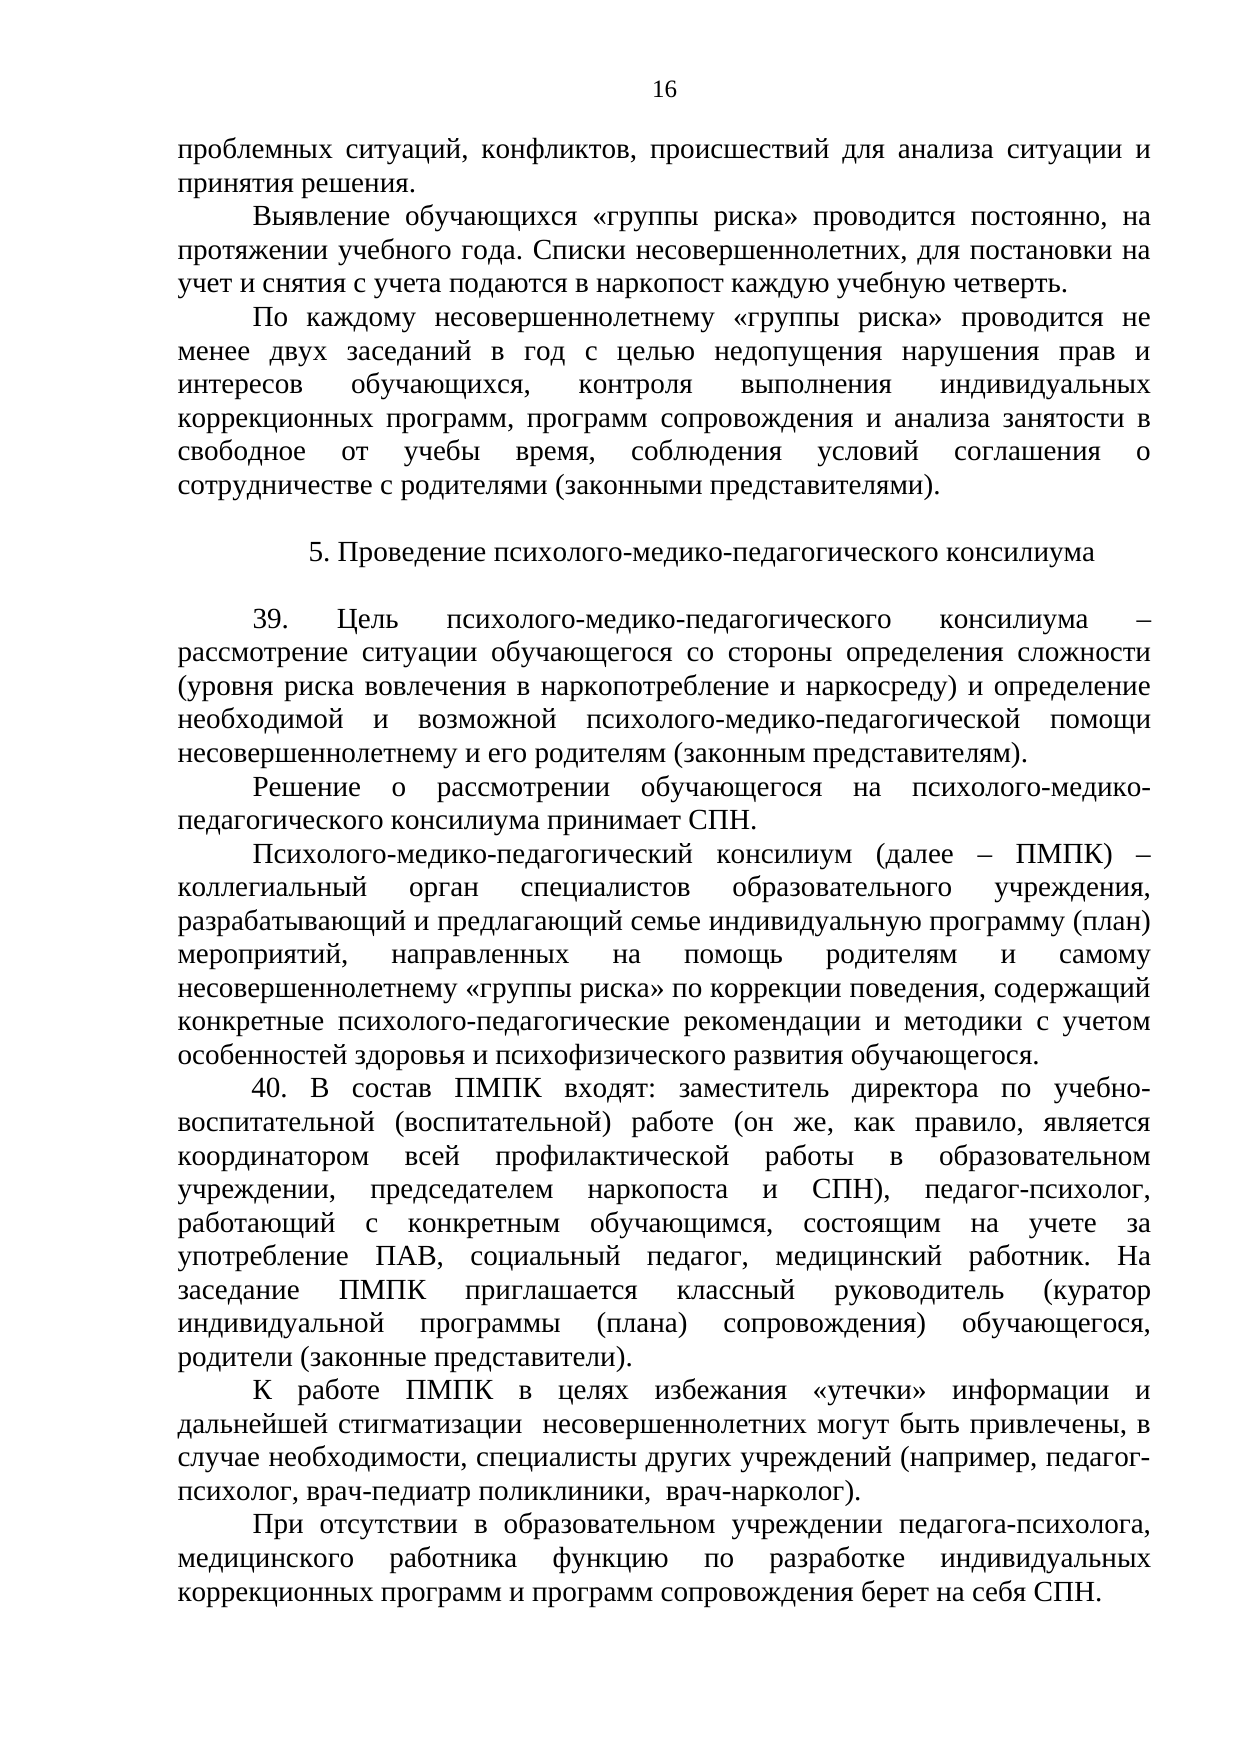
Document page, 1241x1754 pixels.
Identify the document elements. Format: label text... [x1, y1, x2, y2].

text Выявление обучающихся «группы риска» проводится постоянно, на протяжении учебного года. Списки несовершеннолетних, для постановки на учет и снятия с учета подаются в наркопост каждую учебную четверть. [177, 198, 1152, 299]
text Психолого-медико-педагогический консилиум (далее – ПМПК) – коллегиальный орган специалистов образовательного учреждения, разрабатывающий и предлагающий семье индивидуальную программу (план) мероприятий, направленных на помощь родителям и самому несовершеннолетнему «группы риска» по коррекции поведения, содержащий конкретные психолого-педагогические рекомендации и методики с учетом особенностей здоровья и психофизического развития обучающегося. [177, 836, 1152, 1071]
text Решение о рассмотрении обучающегося на психолого-медико-педагогического консилиума принимает СПН. [177, 769, 1152, 836]
text К работе ПМПК в целях избежания «утечки» информации и дальнейшей стигматизации несовершеннолетних могут быть привлечены, в случае необходимости, специалисты других учреждений (например, педагог-психолог, врач-педиатр поликлиники, врач-нарколог). [177, 1372, 1152, 1507]
text При отсутствии в образовательном учреждении педагога-психолога, медицинского работника функцию по разработке индивидуальных коррекционных программ и программ сопровождения берет на себя СПН. [177, 1507, 1152, 1607]
text 40. В состав ПМПК входят: заместитель директора по учебно-воспитательной (воспитательной) работе (он же, как правило, является координатором всей профилактической работы в образовательном учреждении, председателем наркопоста и СПН), педагог-психолог, работающий с конкретным обучающимся, состоящим на учете за употребление ПАВ, социальный педагог, медицинский работник. На заседание ПМПК приглашается классный руководитель (куратор индивидуальной программы (плана) сопровождения) обучающегося, родители (законные представители). [177, 1071, 1152, 1372]
text 39. Цель психолого-медико-педагогического консилиума – рассмотрение ситуации обучающегося со стороны определения сложности (уровня риска вовлечения в наркопотребление и наркосреду) и определение необходимой и возможной психолого-медико-педагогической помощи несовершеннолетнему и его родителям (законным представителям). [177, 601, 1152, 769]
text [177, 131, 1152, 198]
text 5. Проведение психолого-медико-педагогического консилиума [252, 534, 1152, 567]
text По каждому несовершеннолетнему «группы риска» проводится не менее двух заседаний в год с целью недопущения нарушения прав и интересов обучающихся, контроля выполнения индивидуальных коррекционных программ, программ сопровождения и анализа занятости в свободное от учебы время, соблюдения условий соглашения о сотрудничестве с родителями (законными представителями). [177, 299, 1152, 500]
